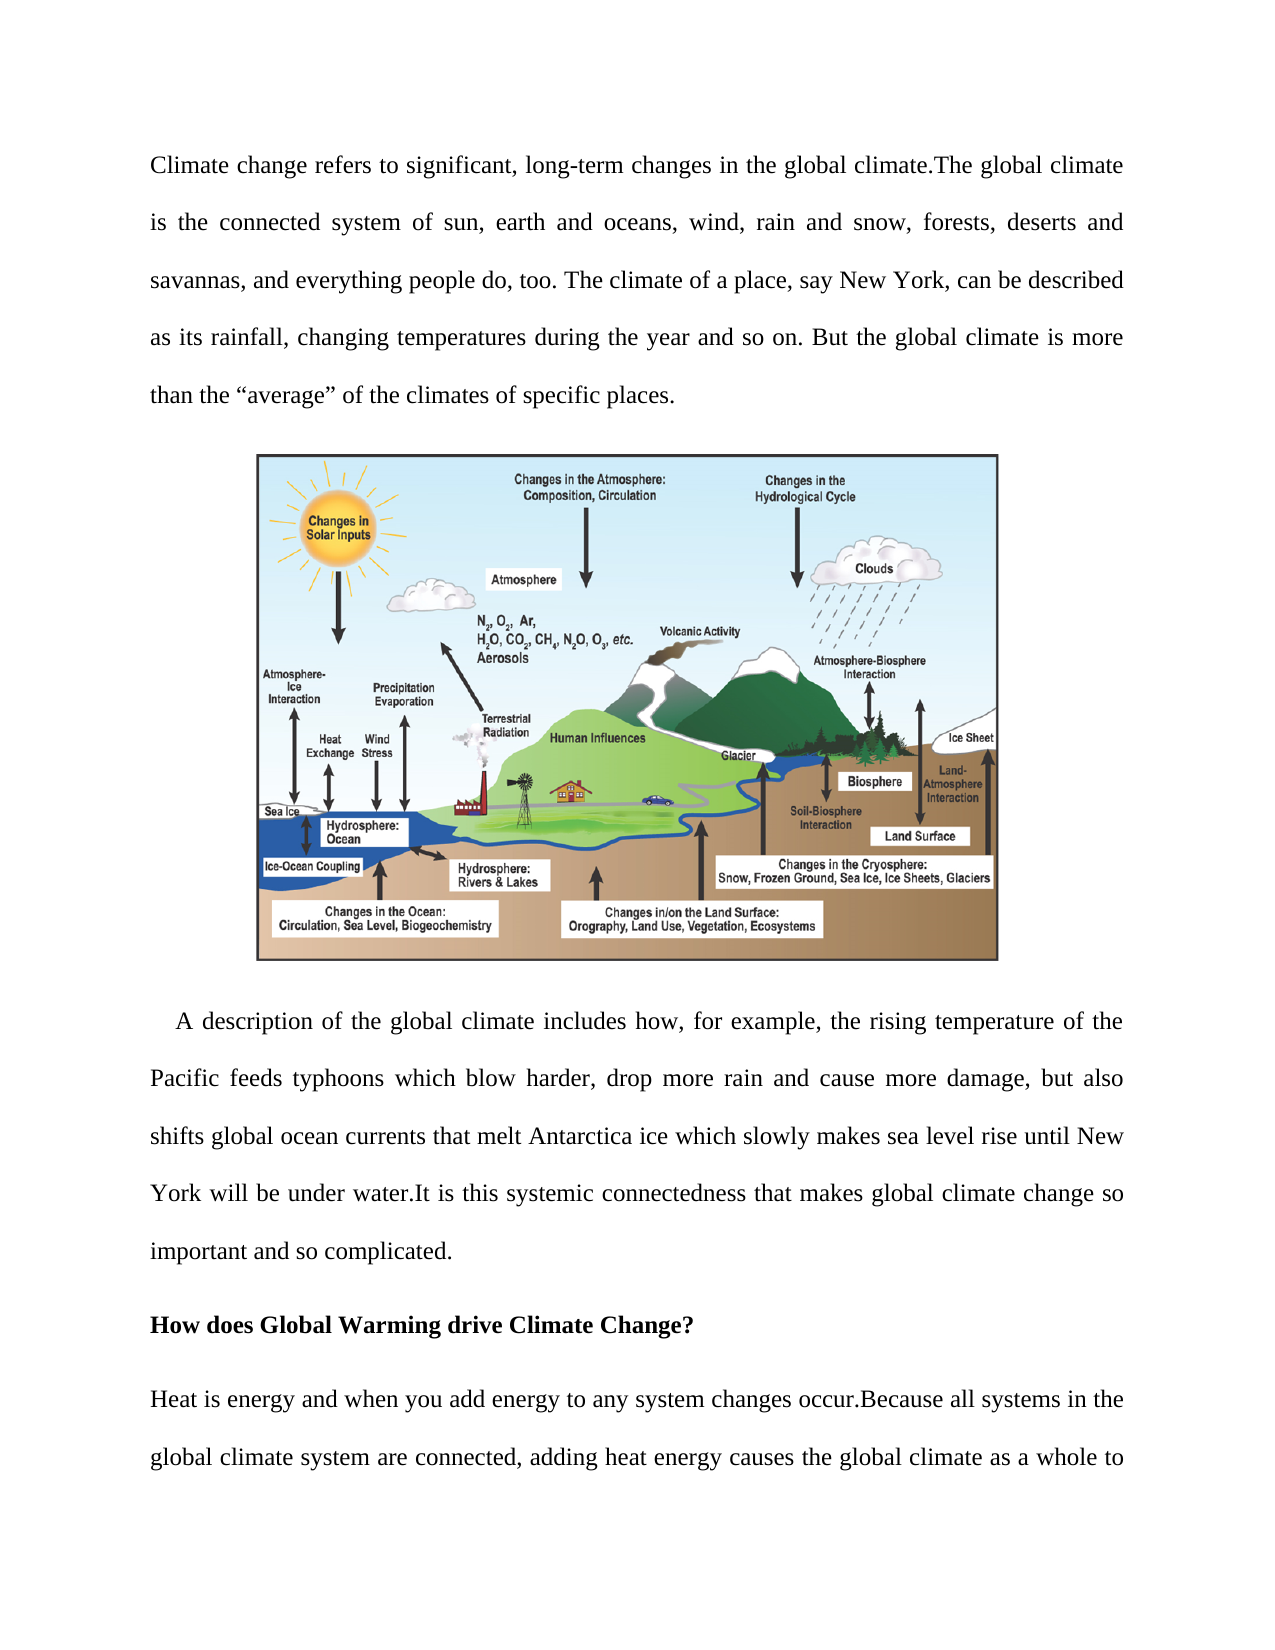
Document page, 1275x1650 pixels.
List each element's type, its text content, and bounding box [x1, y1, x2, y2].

text Climate change refers to significant, long-term changes in the global climate.The global climate is the connected system of sun, earth and oceans, wind, rain and snow, forests, deserts and savannas, and everything people do, too. The climate of a place, say New York, can be described as its rainfall, changing temperatures during the year and so on. But the global climate is more than the “average” of the climates of specific places. [150, 150, 1125, 409]
text A description of the global climate includes how, for example, the rising temperature of the Pacific feeds typhoons which blow harder, drop more rain and cause more damage, but also shifts global ocean currents that melt Antarctica ice which slowly makes sea level rise until New York will be under water.It is this systemic connectedness that makes global climate change so important and so complicated. [150, 1006, 1125, 1264]
picture [256, 454, 999, 961]
text How does Global Warming drive Climate Change? [150, 1310, 1125, 1339]
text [150, 1384, 1125, 1470]
